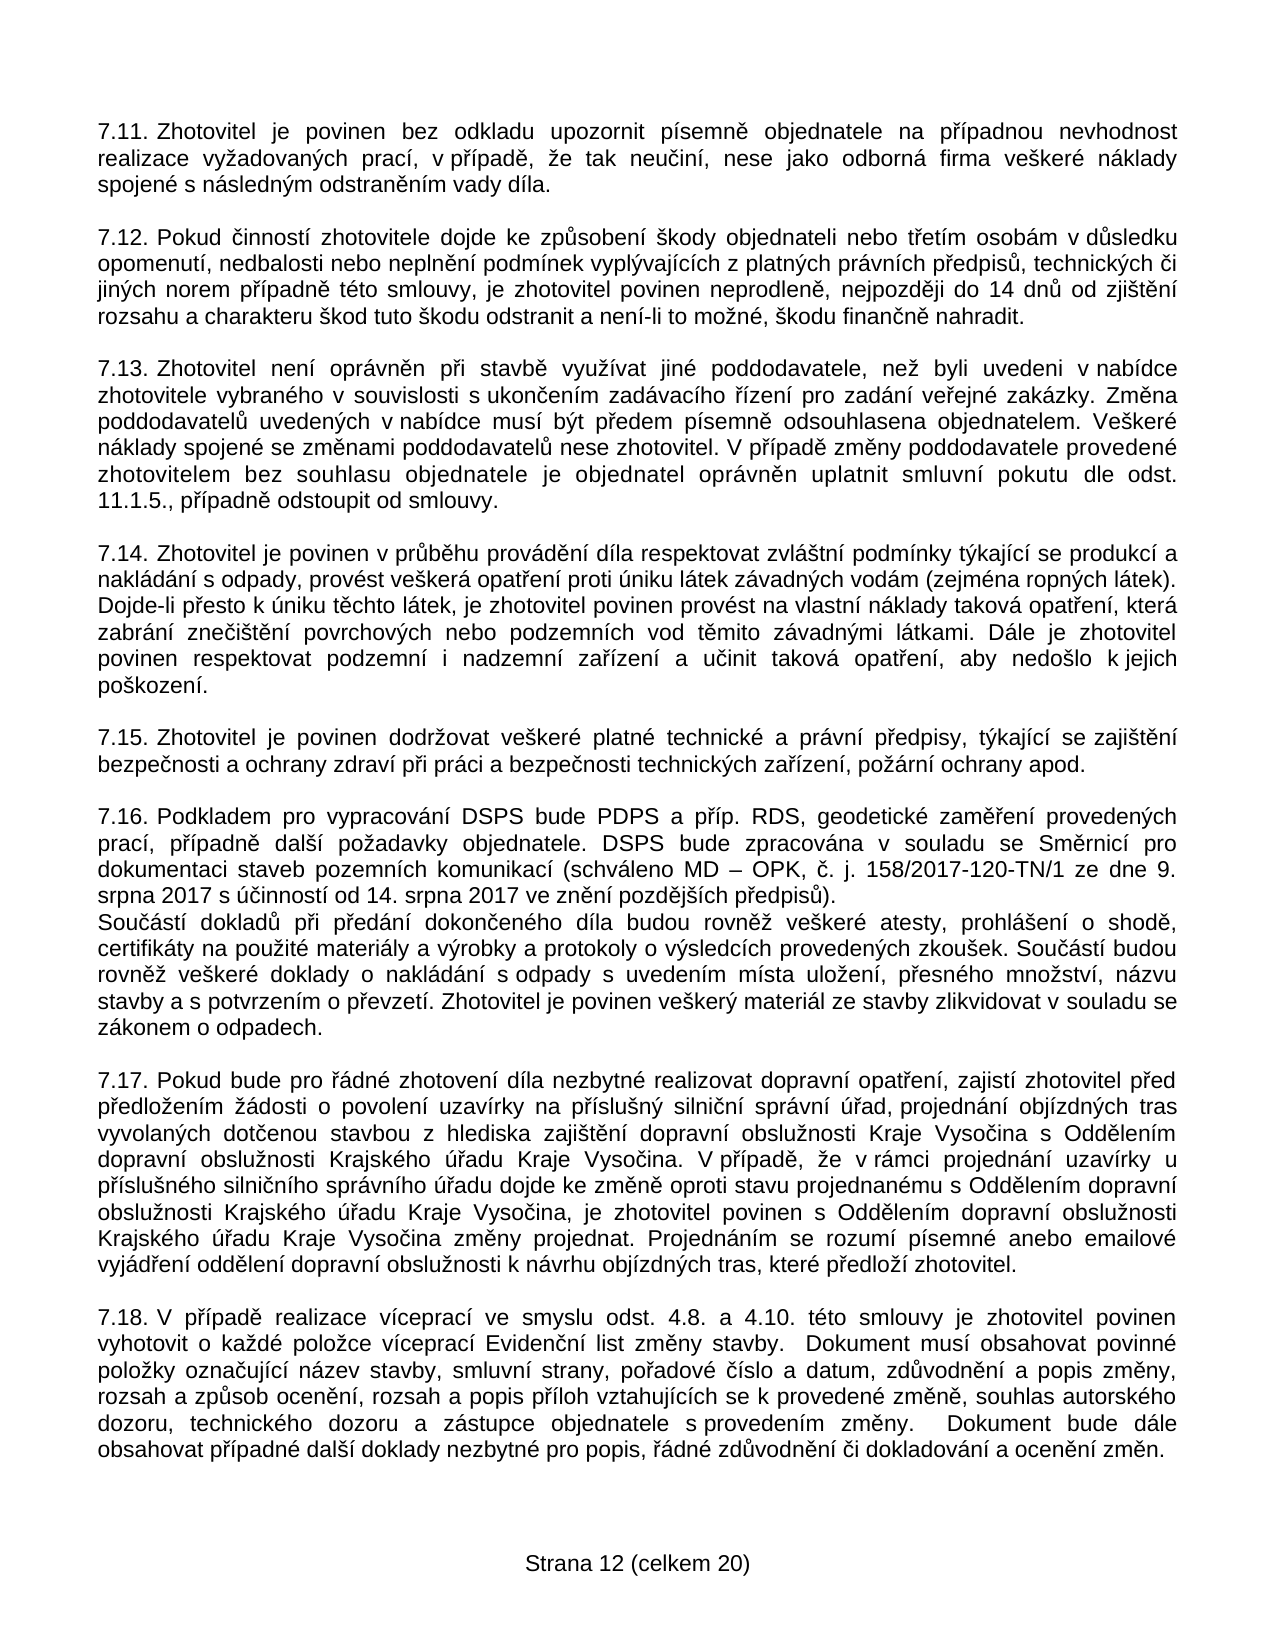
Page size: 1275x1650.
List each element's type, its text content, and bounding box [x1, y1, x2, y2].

list Zhotovitel je povinen bez odkladu upozornit písemně objednatele na případnou nevhodnost realizace vyžadovaných prací, v případě, že tak neučiní, nese jako odborná firma veškeré náklady spojené s následným odstraněním vady díla. [97, 118, 1177, 197]
list Zhotovitel je povinen v průběhu provádění díla respektovat zvláštní podmínky týkající se produkcí a nakládání s odpady, provést veškerá opatření proti úniku látek závadných vodám (zejména ropných látek). Dojde-li přesto k úniku těchto látek, je zhotovitel povinen provést na vlastní náklady taková opatření, která zabrání znečištění povrchových nebo podzemních vod těmito závadnými látkami. Dále je zhotovitel povinen respektovat podzemní i nadzemní zařízení a učinit taková opatření, aby nedošlo k jejich poškození. [97, 540, 1177, 698]
list V případě realizace víceprací ve smyslu odst. 4.8. a 4.10. této smlouvy je zhotovitel povinen vyhotovit o každé položce víceprací Evidenční list změny stavby. Dokument musí obsahovat povinné položky označující název stavby, smluvní strany, pořadové číslo a datum, zdůvodnění a popis změny, rozsah a způsob ocenění, rozsah a popis příloh vztahujících se k provedené změně, souhlas autorského dozoru, technického dozoru a zástupce objednatele s provedením změny. Dokument bude dále obsahovat případné další doklady nezbytné pro popis, řádné zdůvodnění či dokladování a ocenění změn. [97, 1304, 1177, 1462]
list Zhotovitel není oprávněn při stavbě využívat jiné poddodavatele, než byli uvedeni v nabídce zhotovitele vybraného v souvislosti s ukončením zadávacího řízení pro zadání veřejné zakázky. Změna poddodavatelů uvedených v nabídce musí být předem písemně odsouhlasena objednatelem. Veškeré náklady spojené se změnami poddodavatelů nese zhotovitel. V případě změny poddodavatele provedené zhotovitelem bez souhlasu objednatele je objednatel oprávněn uplatnit smluvní pokutu dle odst. 11.1.5., případně odstoupit od smlouvy. [97, 355, 1177, 513]
list Pokud činností zhotovitele dojde ke způsobení škody objednateli nebo třetím osobám v důsledku opomenutí, nedbalosti nebo neplnění podmínek vyplývajících z platných právních předpisů, technických či jiných norem případně této smlouvy, je zhotovitel povinen neprodleně, nejpozději do 14 dnů od zjištění rozsahu a charakteru škod tuto škodu odstranit a není-li to možné, škodu finančně nahradit. [97, 223, 1177, 329]
list Podkladem pro vypracování DSPS bude PDPS a příp. RDS, geodetické zaměření provedených prací, případně další požadavky objednatele. DSPS bude zpracována v souladu se Směrnicí pro dokumentaci staveb pozemních komunikací (schváleno MD – OPK, č. j. 158/2017-120-TN/1 ze dne 9. srpna 2017 s účinností od 14. srpna 2017 ve znění pozdějších předpisů). Součástí dokladů při předání dokončeného díla budou rovněž veškeré atesty, prohlášení o shodě, certifikáty na použité materiály a výrobky a protokoly o výsledcích provedených zkoušek. Součástí budou rovněž veškeré doklady o nakládání s odpady s uvedením místa uložení, přesného množství, názvu stavby a s potvrzením o převzetí. Zhotovitel je povinen veškerý materiál ze stavby zlikvidovat v souladu se zákonem o odpadech. [97, 803, 1177, 1041]
list Pokud bude pro řádné zhotovení díla nezbytné realizovat dopravní opatření, zajistí zhotovitel před předložením žádosti o povolení uzavírky na příslušný silniční správní úřad, projednání objízdných tras vyvolaných dotčenou stavbou z hlediska zajištění dopravní obslužnosti Kraje Vysočina s Oddělením dopravní obslužnosti Krajského úřadu Kraje Vysočina. V případě, že v rámci projednání uzavírky u příslušného silničního správního úřadu dojde ke změně oproti stavu projednanému s Oddělením dopravní obslužnosti Krajského úřadu Kraje Vysočina, je zhotovitel povinen s Oddělením dopravní obslužnosti Krajského úřadu Kraje Vysočina změny projednat. Projednáním se rozumí písemné anebo emailové vyjádření oddělení dopravní obslužnosti k návrhu objízdných tras, které předloží zhotovitel. [97, 1067, 1177, 1278]
list Zhotovitel je povinen dodržovat veškeré platné technické a právní předpisy, týkající se zajištění bezpečnosti a ochrany zdraví při práci a bezpečnosti technických zařízení, požární ochrany apod. [97, 724, 1177, 777]
